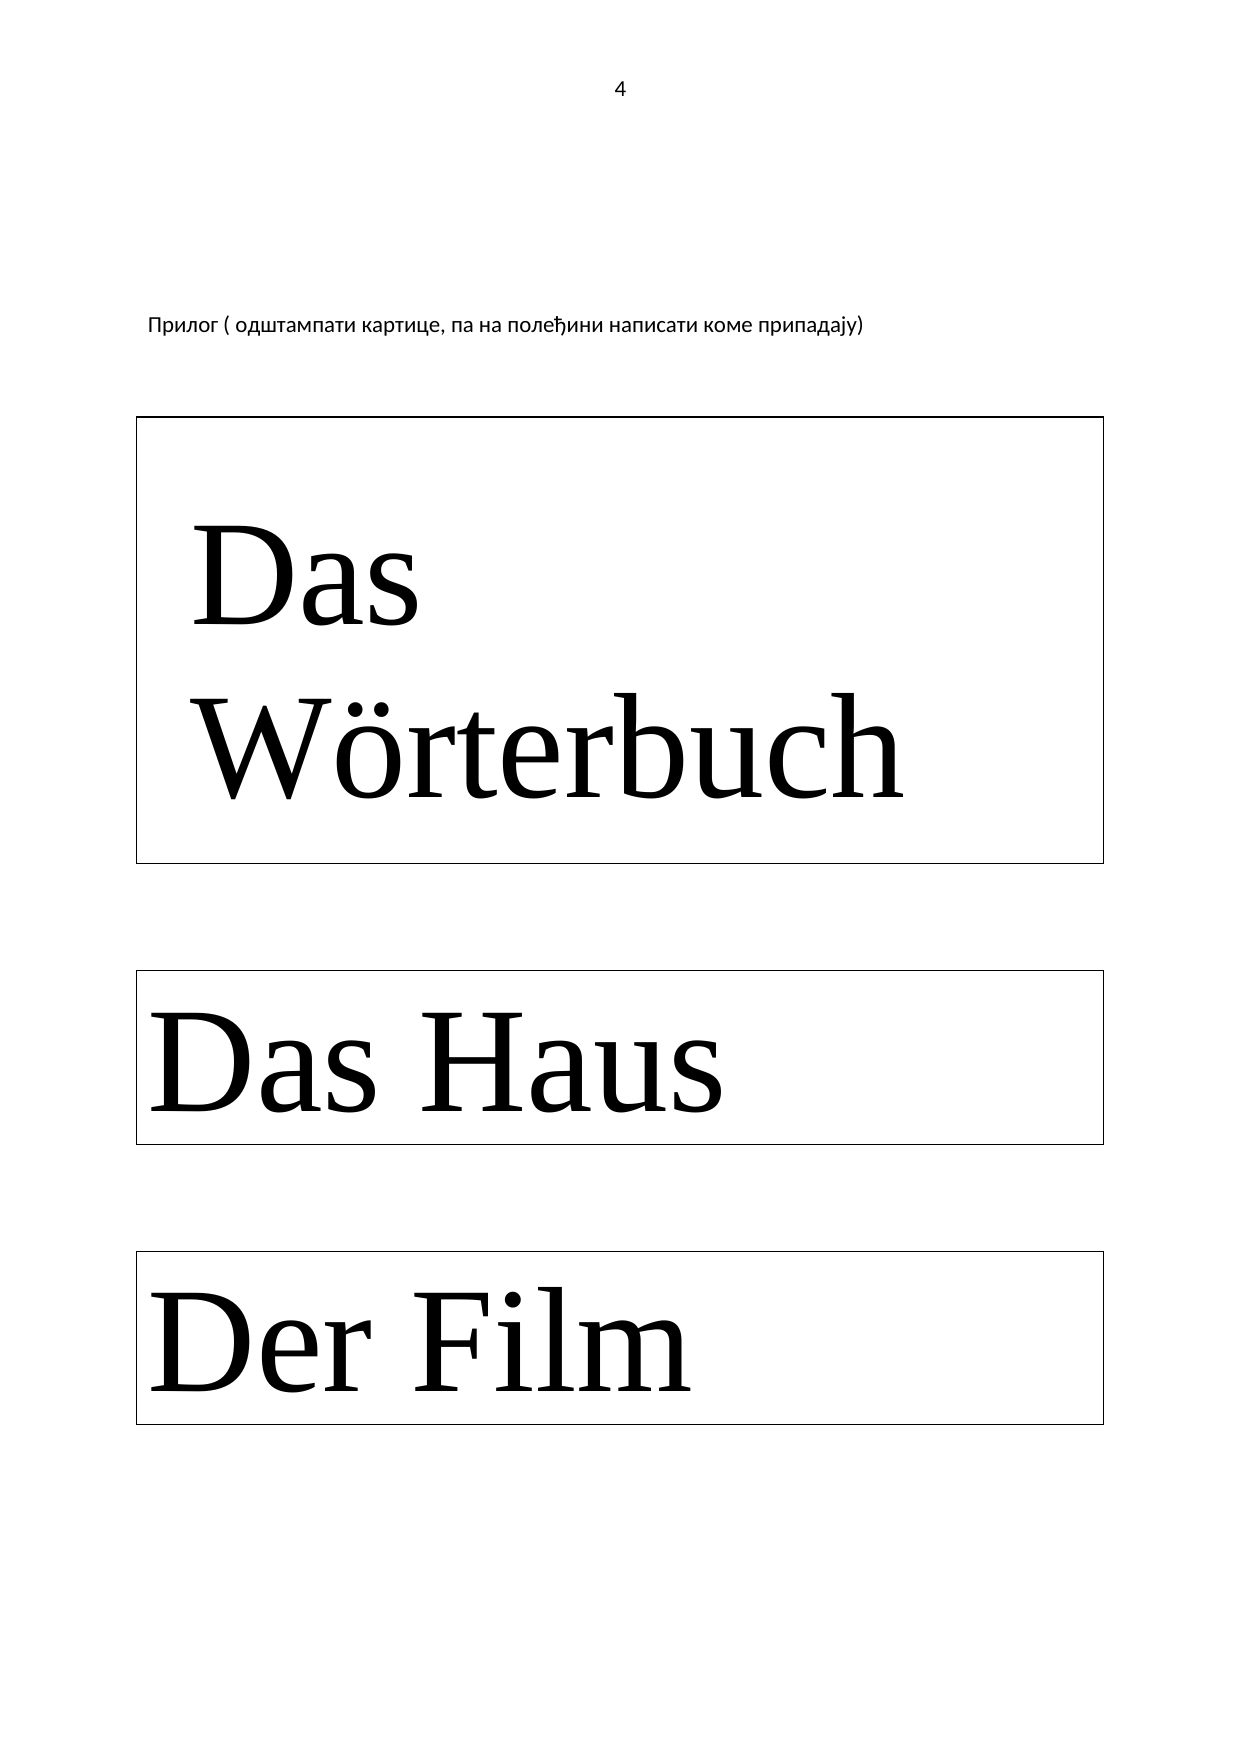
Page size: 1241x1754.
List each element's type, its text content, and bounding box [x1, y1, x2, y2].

table_header Das Wörterbuch [137, 418, 1103, 863]
table_header Der Film [137, 1252, 1103, 1424]
text Прилог ( одштампати картице, па на полеђини написати коме припадају) [148, 310, 1093, 338]
table_header Das Haus [137, 971, 1103, 1144]
